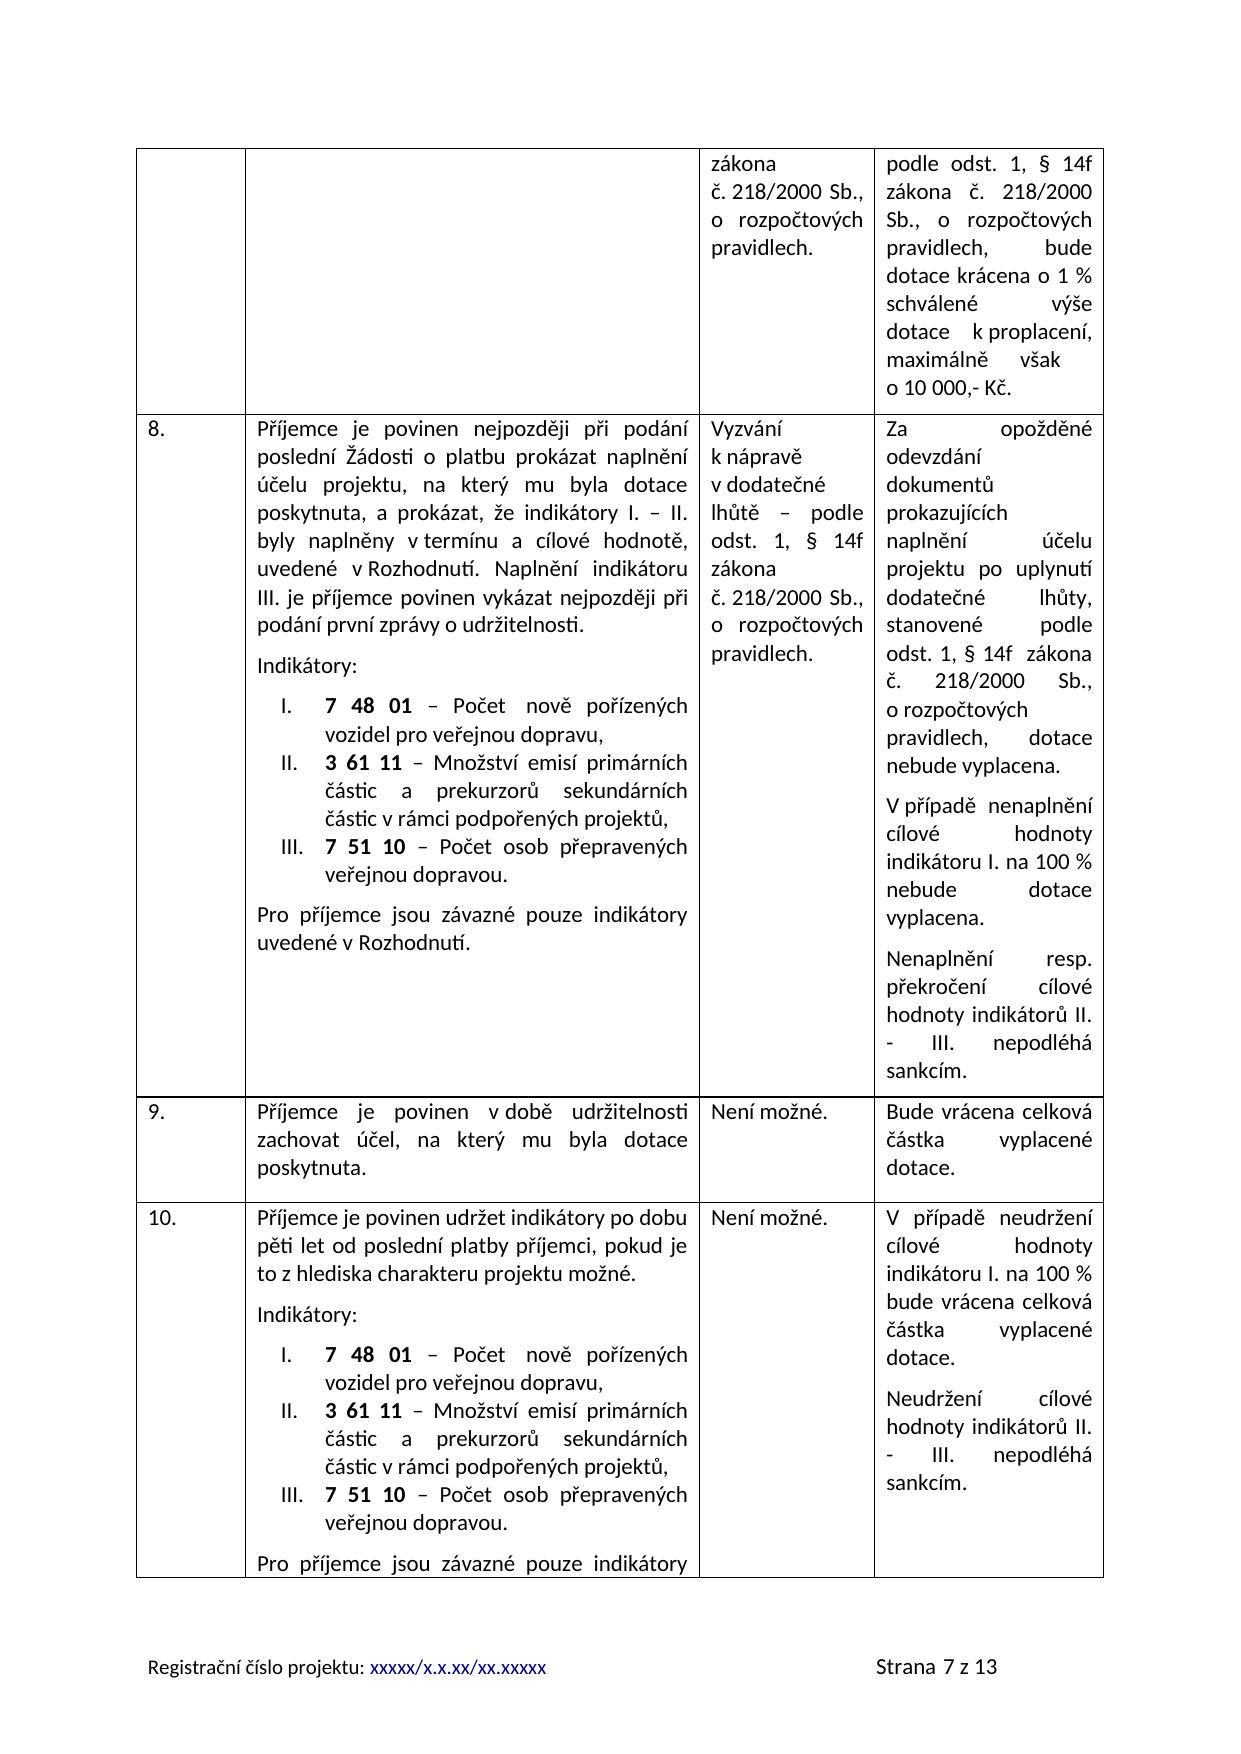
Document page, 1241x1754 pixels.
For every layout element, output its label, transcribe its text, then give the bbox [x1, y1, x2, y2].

table_cell Vyzvání k nápravě v dodatečné lhůtě – podle odst. 1, § 14f zákona č. 218/2000 Sb., o rozpočtových pravidlech. [700, 415, 874, 1096]
table_cell Příjemce je povinen nejpozději při podání poslední Žádosti o platbu prokázat naplnění účelu projektu, na který mu byla dotace poskytnuta, a prokázat, že indikátory I. – II. byly naplněny v termínu a cílové hodnotě, uvedené v Rozhodnutí. Naplnění indikátoru III. je příjemce povinen vykázat nejpozději při podání první zprávy o udržitelnosti. Indikátory: 7 48 01 – Počet nově pořízených vozidel pro veřejnou dopravu, 3 61 11 – Množství emisí primárních částic a prekurzorů sekundárních částic v rámci podpořených projektů, 7 51 10 – Počet osob přepravených veřejnou dopravou. Pro příjemce jsou závazné pouze indikátory uvedené v Rozhodnutí. [246, 415, 699, 1096]
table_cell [700, 149, 874, 413]
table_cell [246, 149, 699, 413]
table_cell 7. [137, 149, 245, 413]
table_cell Bude vrácena celková částka vyplacené dotace. [875, 1098, 1103, 1202]
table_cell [875, 1203, 1103, 1577]
table_cell 8. [137, 415, 245, 1096]
table_cell Není možné. [700, 1098, 874, 1202]
table_cell 10. [137, 1203, 245, 1577]
table_cell Příjemce je povinen v době udržitelnosti zachovat účel, na který mu byla dotace poskytnuta. [246, 1098, 699, 1202]
table_cell Za opožděné odevzdání dokumentů prokazujících naplnění účelu projektu po uplynutí dodatečné lhůty, stanovené podle odst. 1, § 14f zákona č. 218/2000 Sb., o rozpočtových pravidlech, dotace nebude vyplacena. V případě nenaplnění cílové hodnoty indikátoru I. na 100 % nebude dotace vyplacena. Nenaplnění resp. překročení cílové hodnoty indikátorů II. - III. nepodléhá sankcím. [875, 415, 1103, 1096]
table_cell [246, 1203, 699, 1577]
table_cell 9. [137, 1098, 245, 1202]
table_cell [875, 149, 1103, 413]
table_cell Není možné. [700, 1203, 874, 1577]
